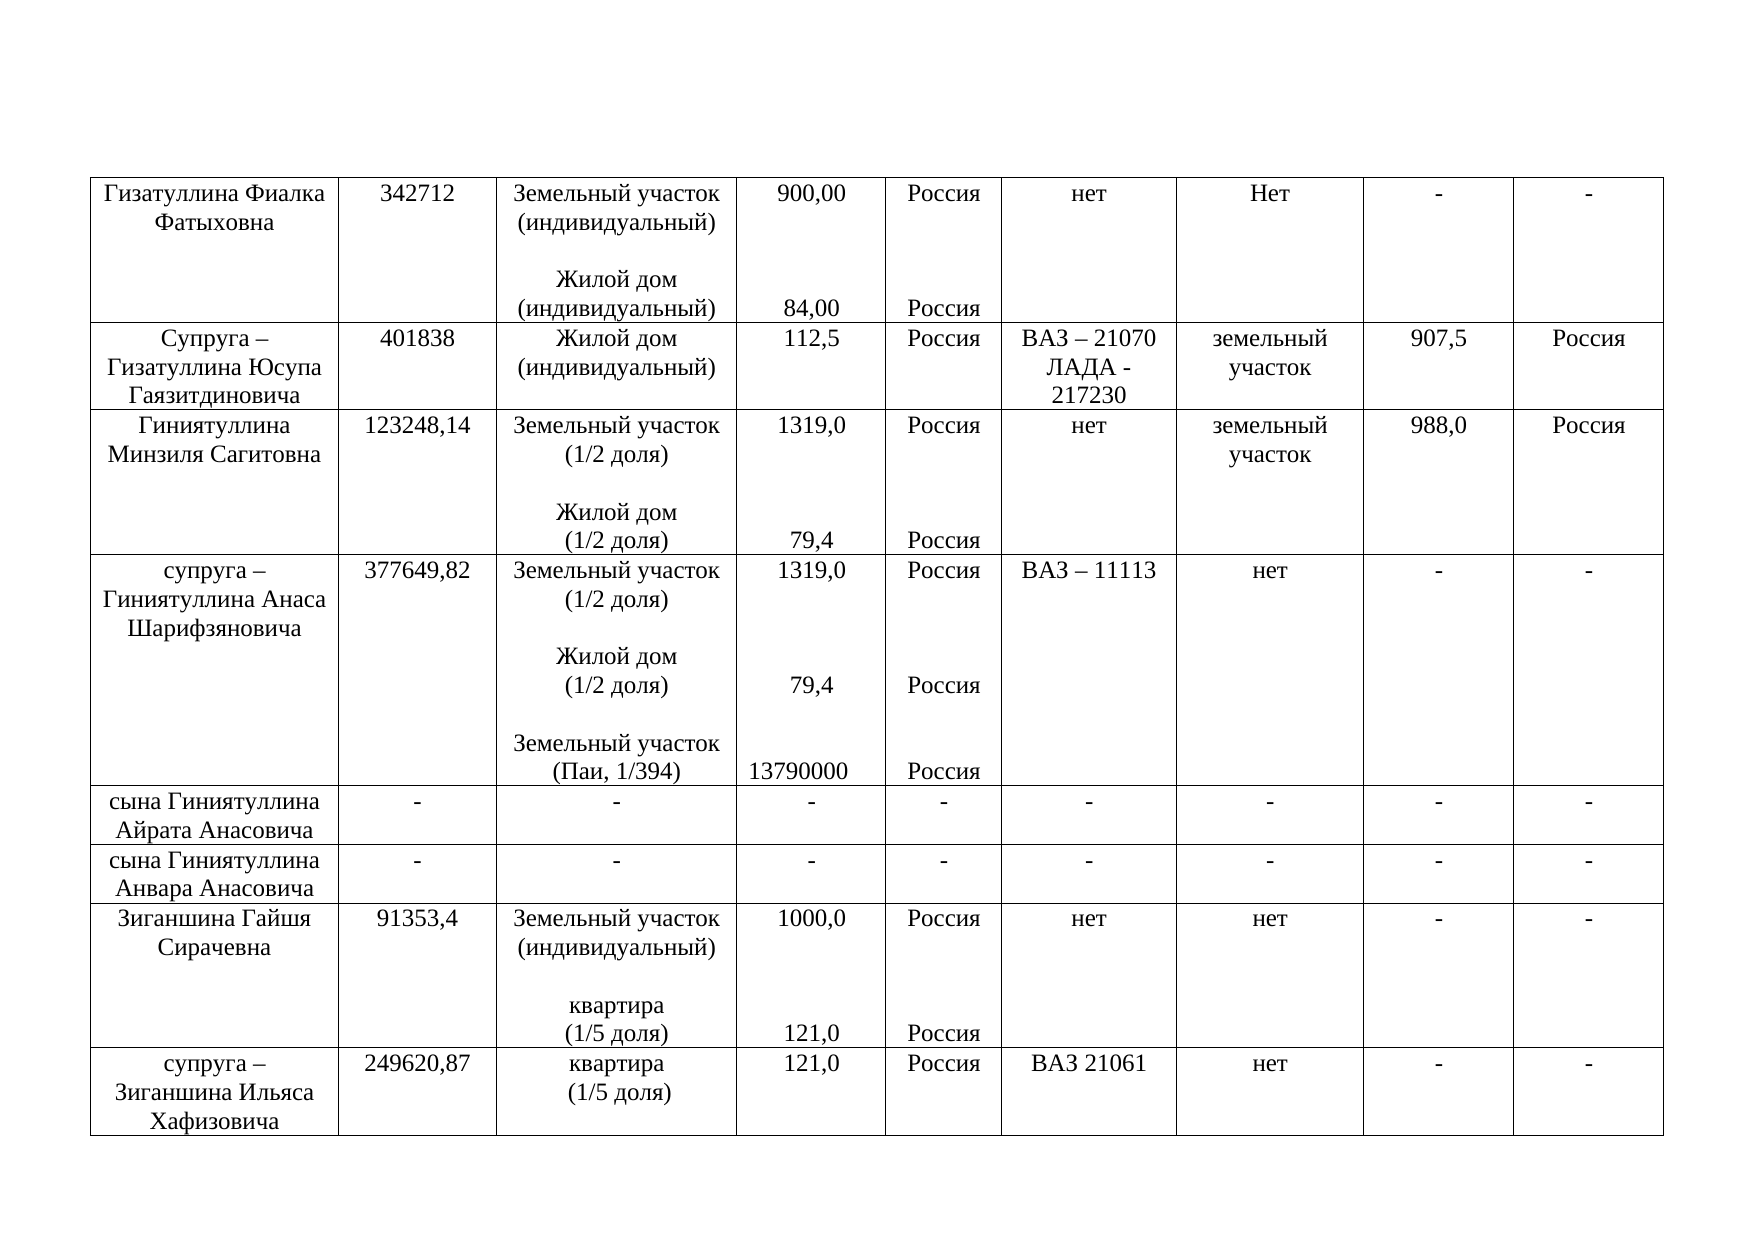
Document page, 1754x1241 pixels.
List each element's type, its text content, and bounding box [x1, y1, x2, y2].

table_cell нет [1177, 904, 1363, 1047]
table_cell супруга – Гиниятуллина Анаса Шарифзяновича [91, 555, 338, 785]
table_cell 907,5 [1364, 323, 1513, 409]
table_cell Гиниятуллина Минзиля Сагитовна [91, 410, 338, 554]
table_cell ВАЗ – 21070 ЛАДА - 217230 [1002, 323, 1176, 409]
table_cell 1319,0 79,4 13790000 [737, 555, 885, 785]
table_cell - [1364, 904, 1513, 1047]
table_cell 988,0 [1364, 410, 1513, 554]
table_cell - [737, 845, 885, 902]
table_cell - [1514, 845, 1663, 902]
table_cell 123248,14 [339, 410, 496, 554]
table_cell Зиганшина Гайшя Сирачевна [91, 904, 338, 1047]
table_cell земельный участок [1177, 410, 1363, 554]
table_cell - [1177, 786, 1363, 844]
table_cell 112,5 [737, 323, 885, 409]
table_cell 91353,4 [339, 904, 496, 1047]
table_cell Россия [1514, 323, 1663, 409]
table_cell нет [1002, 904, 1176, 1047]
table_cell Жилой дом (индивидуальный) [497, 323, 736, 409]
table_cell 121,0 [737, 1048, 885, 1134]
table_cell 1319,0 79,4 [737, 410, 885, 554]
table_cell 1000,0 121,0 [737, 904, 885, 1047]
table_cell - [886, 786, 1001, 844]
table_cell Супруга – Гизатуллина Юсупа Гаязитдиновича [91, 323, 338, 409]
table_cell нет [1177, 1048, 1363, 1134]
table_cell нет [1002, 410, 1176, 554]
table_cell - [1002, 786, 1176, 844]
table_cell - [1514, 1048, 1663, 1134]
table_cell Россия Россия [886, 904, 1001, 1047]
table_cell 342712 [339, 178, 496, 322]
table_cell нет [1002, 178, 1176, 322]
table_cell Россия Россия [886, 178, 1001, 322]
table_cell Земельный участок (индивидуальный) квартира (1/5 доля) [497, 904, 736, 1047]
table_cell Россия Россия Россия [886, 555, 1001, 785]
table_cell сына Гиниятуллина Айрата Анасовича [91, 786, 338, 844]
table_cell Нет [1177, 178, 1363, 322]
table_cell 900,00 84,00 [737, 178, 885, 322]
table_cell - [1002, 845, 1176, 902]
table_cell Россия [886, 323, 1001, 409]
table_cell - [1514, 555, 1663, 785]
table_cell Гизатуллина Фиалка Фатыховна [91, 178, 338, 322]
table_cell Земельный участок (1/2 доля) Жилой дом (1/2 доля) Земельный участок (Паи, 1/394) [497, 555, 736, 785]
table_cell супруга – Зиганшина Ильяса Хафизовича [91, 1048, 338, 1134]
table_cell - [737, 786, 885, 844]
table_cell ВАЗ 21061 [1002, 1048, 1176, 1134]
table_cell земельный участок [1177, 323, 1363, 409]
table_cell 249620,87 [339, 1048, 496, 1134]
table_cell - [497, 786, 736, 844]
table_cell - [1364, 1048, 1513, 1134]
table_cell - [1364, 555, 1513, 785]
table_cell сына Гиниятуллина Анвара Анасовича [91, 845, 338, 902]
table_cell - [1514, 904, 1663, 1047]
table_cell - [1514, 786, 1663, 844]
table_cell - [1514, 178, 1663, 322]
table_cell Россия Россия [886, 410, 1001, 554]
table_cell квартира (1/5 доля) [497, 1048, 736, 1134]
table_cell - [1364, 845, 1513, 902]
table_cell ВАЗ – 11113 [1002, 555, 1176, 785]
table_cell - [1364, 178, 1513, 322]
table_cell 377649,82 [339, 555, 496, 785]
table_cell - [339, 786, 496, 844]
table_cell - [497, 845, 736, 902]
table_cell Россия [886, 1048, 1001, 1134]
table_cell - [886, 845, 1001, 902]
table_cell Земельный участок (индивидуальный) Жилой дом (индивидуальный) [497, 178, 736, 322]
table_cell нет [1177, 555, 1363, 785]
table_cell - [1177, 845, 1363, 902]
table_cell - [1364, 786, 1513, 844]
table_cell - [339, 845, 496, 902]
table_cell Земельный участок (1/2 доля) Жилой дом (1/2 доля) [497, 410, 736, 554]
table_cell 401838 [339, 323, 496, 409]
table_cell Россия [1514, 410, 1663, 554]
